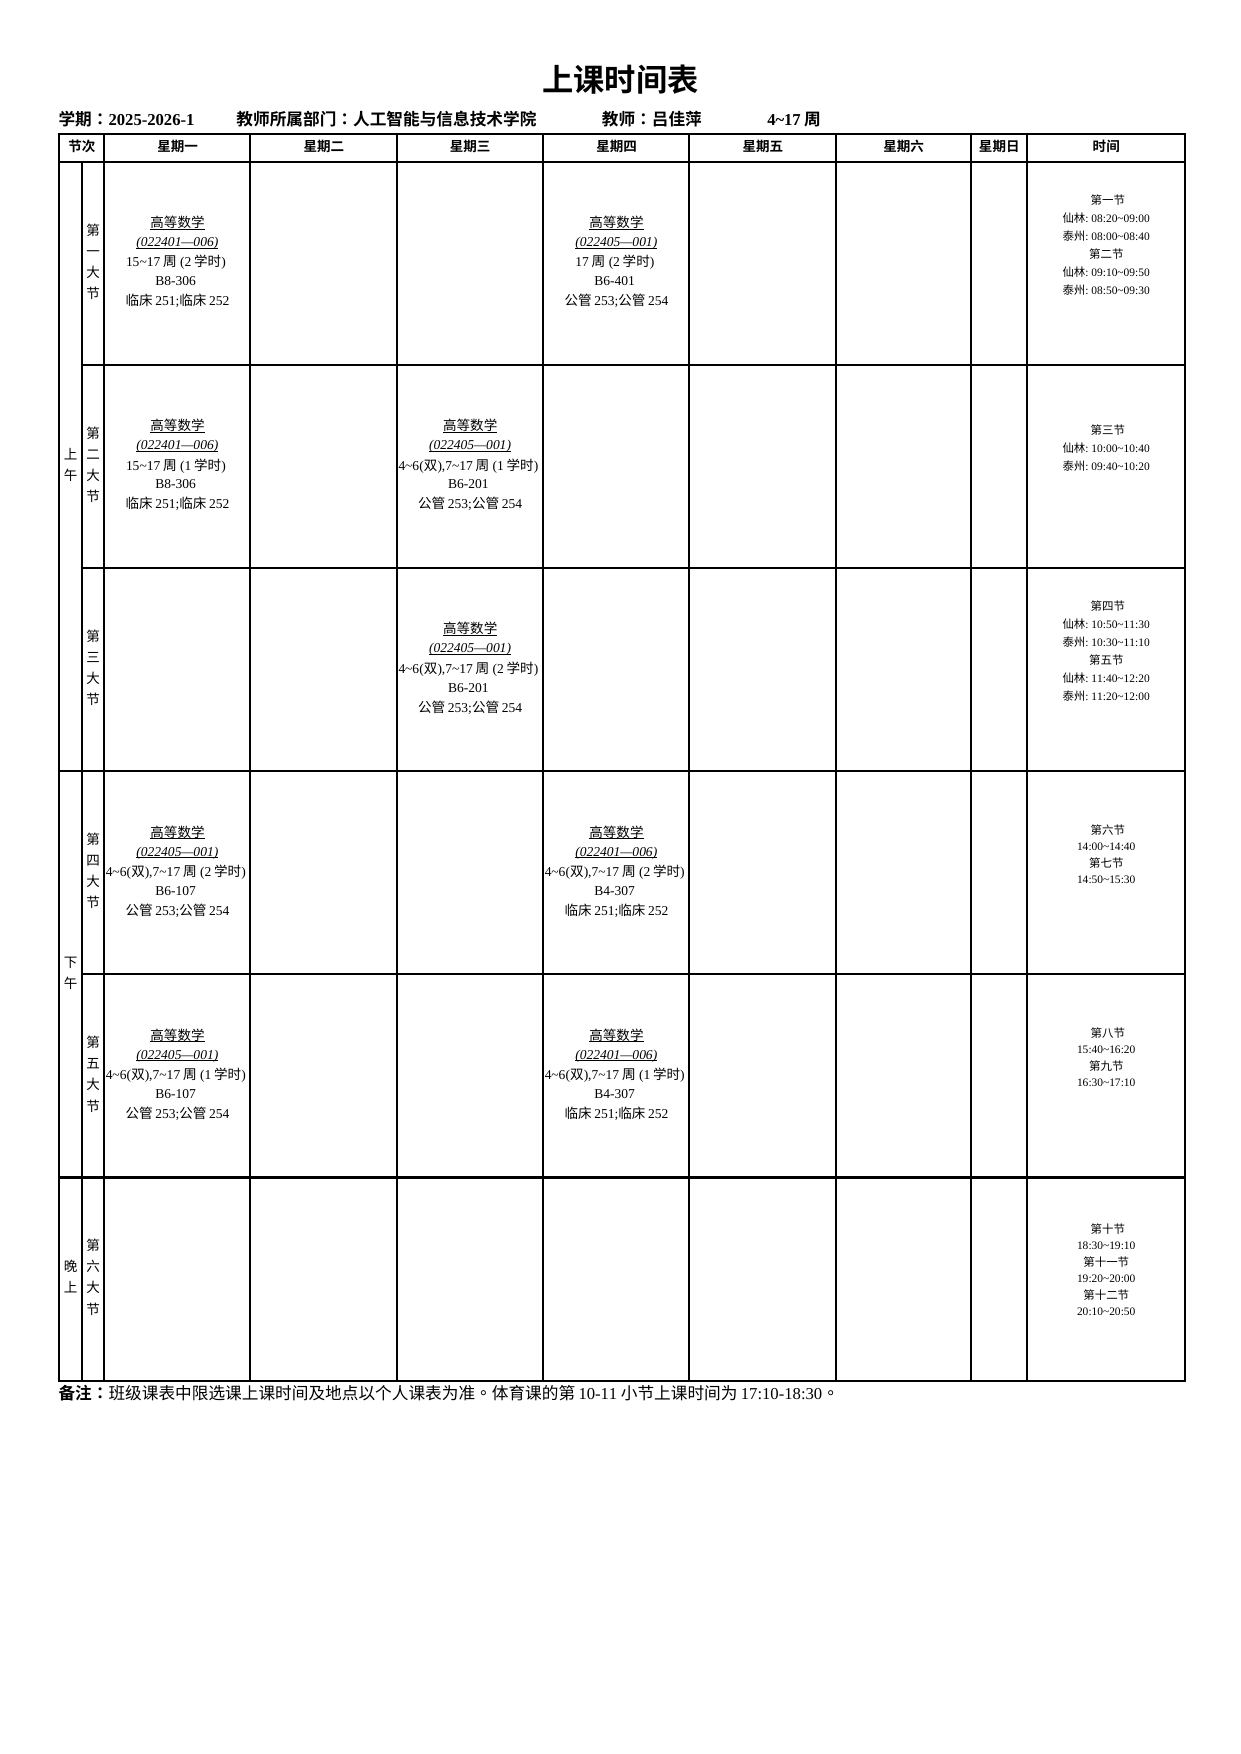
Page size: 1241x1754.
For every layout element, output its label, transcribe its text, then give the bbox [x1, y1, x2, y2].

table_cell [105, 1179, 249, 1379]
table_header 星期四 [544, 135, 688, 161]
table_cell 下午 [60, 772, 81, 1176]
table_cell [398, 772, 542, 973]
table_header 星期三 [398, 135, 542, 161]
table_cell [690, 366, 835, 567]
table_cell 高等数学 (022401—006) 4~6(双),7~17周 (2学时) B4-307 临床251;临床252 [544, 772, 688, 973]
table_cell 高等数学 (022405—001) 17周 (2学时) B6-401 公管253;公管254 [544, 163, 688, 364]
table_cell 高等数学 (022405—001) 4~6(双),7~17周 (1学时) B6-107 公管253;公管254 [105, 975, 249, 1176]
table_cell [972, 772, 1026, 973]
table_cell [105, 569, 249, 770]
table_cell [972, 163, 1026, 364]
table_header 星期六 [837, 135, 970, 161]
table_cell 高等数学 (022401—006) 15~17周 (1学时) B8-306 临床251;临床252 [105, 366, 249, 567]
table_cell [690, 975, 835, 1176]
table_cell 第四大节 [83, 772, 103, 973]
table_cell [251, 772, 396, 973]
table_cell [544, 1179, 688, 1379]
text 上课时间表 [58, 58, 1182, 101]
table_cell 第十节 18:30~19:10 第十一节 19:20~20:00 第十二节 20:10~20:50 [1028, 1179, 1184, 1379]
table_header 节次 [60, 135, 103, 161]
table_cell [251, 975, 396, 1176]
table_cell 第三节 仙林: 10:00~10:40 泰州: 09:40~10:20 [1028, 366, 1184, 567]
table_cell [690, 163, 835, 364]
table_cell 高等数学 (022401—006) 4~6(双),7~17周 (1学时) B4-307 临床251;临床252 [544, 975, 688, 1176]
table_cell [972, 975, 1026, 1176]
table_cell [251, 569, 396, 770]
table_cell 第一大节 [83, 163, 103, 364]
table_header 星期二 [251, 135, 396, 161]
table_cell 晚上 [60, 1179, 81, 1379]
table_cell [837, 366, 970, 567]
table_cell [972, 1179, 1026, 1379]
table_cell [251, 1179, 396, 1379]
table_cell 第二大节 [83, 366, 103, 567]
table_cell [972, 366, 1026, 567]
table_cell 第六大节 [83, 1179, 103, 1379]
table_cell 第四节 仙林: 10:50~11:30 泰州: 10:30~11:10 第五节 仙林: 11:40~12:20 泰州: 11:20~12:00 [1028, 569, 1184, 770]
table_cell [690, 569, 835, 770]
table_cell 高等数学 (022401—006) 15~17周 (2学时) B8-306 临床251;临床252 [105, 163, 249, 364]
table_cell [398, 163, 542, 364]
table_cell [837, 975, 970, 1176]
table_cell [251, 366, 396, 567]
table_cell 上午 [60, 163, 81, 770]
table_header 星期日 [972, 135, 1026, 161]
table_cell 第五大节 [83, 975, 103, 1176]
table_cell [690, 1179, 835, 1379]
table_cell [544, 569, 688, 770]
table_cell [544, 366, 688, 567]
table_cell 高等数学 (022405—001) 4~6(双),7~17周 (2学时) B6-107 公管253;公管254 [105, 772, 249, 973]
table_cell [837, 1179, 970, 1379]
table_cell 第三大节 [83, 569, 103, 770]
table_cell [972, 569, 1026, 770]
table_cell 高等数学 (022405—001) 4~6(双),7~17周 (2学时) B6-201 公管253;公管254 [398, 569, 542, 770]
text 学期：2025-2026-1 教师所属部门：人工智能与信息技术学院 教师：吕佳萍 4~17周 [58, 107, 1182, 130]
table_cell [398, 1179, 542, 1379]
table_cell [837, 163, 970, 364]
table_cell 高等数学 (022405—001) 4~6(双),7~17周 (1学时) B6-201 公管253;公管254 [398, 366, 542, 567]
table_cell [251, 163, 396, 364]
table_cell 第八节 15:40~16:20 第九节 16:30~17:10 [1028, 975, 1184, 1176]
table_cell [837, 772, 970, 973]
table_cell [398, 975, 542, 1176]
table_header 星期五 [690, 135, 835, 161]
table_header 星期一 [105, 135, 249, 161]
table_cell 第一节 仙林: 08:20~09:00 泰州: 08:00~08:40 第二节 仙林: 09:10~09:50 泰州: 08:50~09:30 [1028, 163, 1184, 364]
table_cell 第六节 14:00~14:40 第七节 14:50~15:30 [1028, 772, 1184, 973]
table_header 时间 [1028, 135, 1184, 161]
table_cell [837, 569, 970, 770]
table_cell [690, 772, 835, 973]
text 备注：班级课表中限选课上课时间及地点以个人课表为准。体育课的第10-11小节上课时间为17:10-18:30。 [58, 1382, 1182, 1404]
